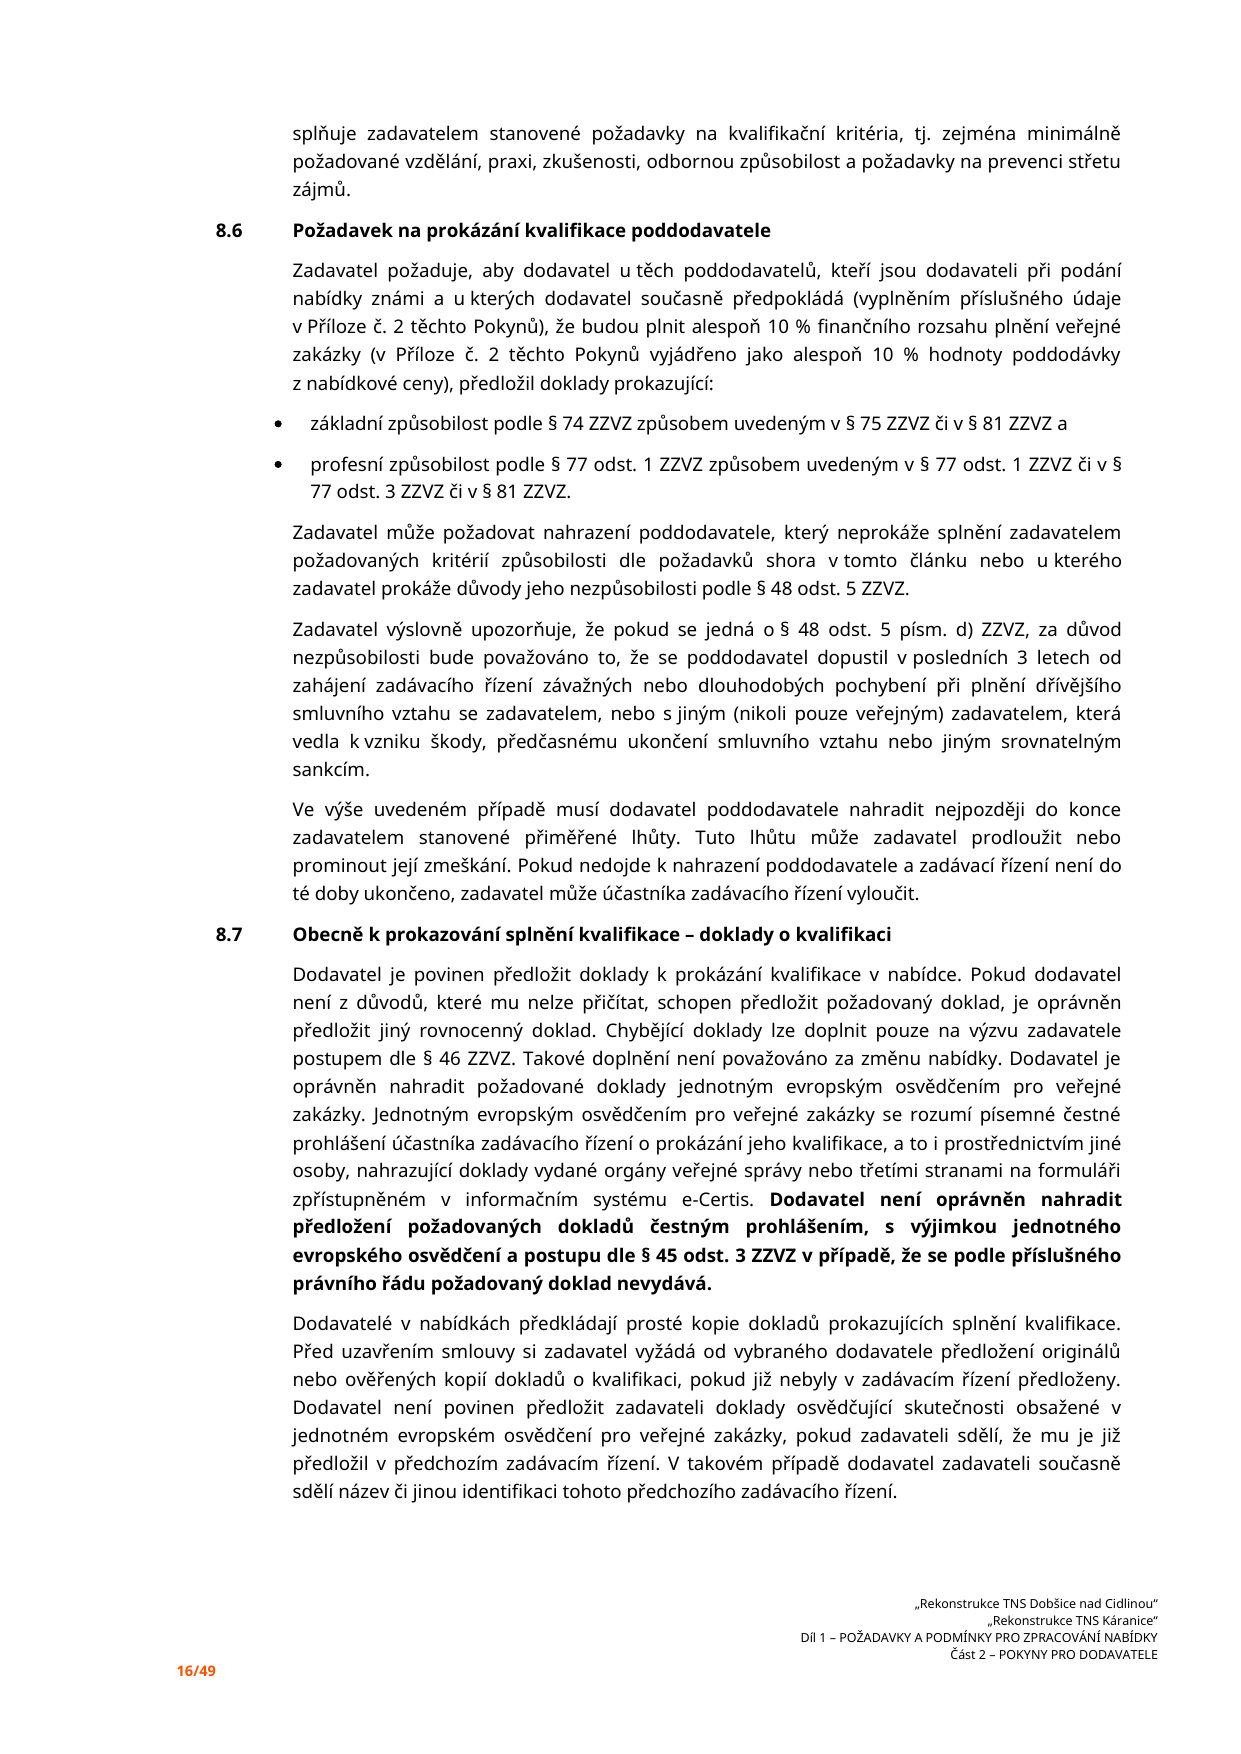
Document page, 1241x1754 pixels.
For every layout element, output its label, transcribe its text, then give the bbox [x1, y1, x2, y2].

text profesní způsobilost podle § 77 odst. 1 ZZVZ způsobem uvedeným v § 77 odst. 1 ZZVZ či v § 77 odst. 3 ZZVZ či v § 81 ZZVZ. [275, 451, 1122, 504]
text Zadavatel může požadovat nahrazení poddodavatele, který neprokáže splnění zadavatelem požadovaných kritérií způsobilosti dle požadavků shora v tomto článku nebo u kterého zadavatel prokáže důvody jeho nezpůsobilosti podle § 48 odst. 5 ZZVZ. [292, 519, 1122, 601]
text Požadavek na prokázání kvalifikace poddodavatele [216, 217, 1122, 243]
text Dodavatel je povinen předložit doklady k prokázání kvalifikace v nabídce. Pokud dodavatel není z důvodů, které mu nelze přičítat, schopen předložit požadovaný doklad, je oprávněn předložit jiný rovnocenný doklad. Chybějící doklady lze doplnit pouze na výzvu zadavatele postupem dle § 46 ZZVZ. Takové doplnění není považováno za změnu nabídky. Dodavatel je oprávněn nahradit požadované doklady jednotným evropským osvědčením pro veřejné zakázky. Jednotným evropským osvědčením pro veřejné zakázky se rozumí písemné čestné prohlášení účastníka zadávacího řízení o prokázání jeho kvalifikace, a to i prostřednictvím jiné osoby, nahrazující doklady vydané orgány veřejné správy nebo třetími stranami na formuláři zpřístupněném v informačním systému e-Certis. Dodavatel není oprávněn nahradit předložení požadovaných dokladů čestným prohlášením, s výjimkou jednotného evropského osvědčení a postupu dle § 45 odst. 3 ZZVZ v případě, že se podle příslušného právního řádu požadovaný doklad nevydává. [292, 962, 1122, 1295]
text Dodavatelé v nabídkách předkládají prosté kopie dokladů prokazujících splnění kvalifikace. Před uzavřením smlouvy si zadavatel vyžádá od vybraného dodavatele předložení originálů nebo ověřených kopií dokladů o kvalifikaci, pokud již nebyly v zadávacím řízení předloženy. Dodavatel není povinen předložit zadavateli doklady osvědčující skutečnosti obsažené v jednotném evropském osvědčení pro veřejné zakázky, pokud zadavateli sdělí, že mu je již předložil v předchozím zadávacím řízení. V takovém případě dodavatel zadavateli současně sdělí název či jinou identifikaci tohoto předchozího zadávacího řízení. [292, 1310, 1122, 1504]
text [292, 121, 1122, 202]
text Ve výše uvedeném případě musí dodavatel poddodavatele nahradit nejpozději do konce zadavatelem stanovené přiměřené lhůty. Tuto lhůtu může zadavatel prodloužit nebo prominout její zmeškání. Pokud nedojde k nahrazení poddodavatele a zadávací řízení není do té doby ukončeno, zadavatel může účastníka zadávacího řízení vyloučit. [292, 797, 1122, 906]
text Zadavatel požaduje, aby dodavatel u těch poddodavatelů, kteří jsou dodavateli při podání nabídky známi a u kterých dodavatel současně předpokládá (vyplněním příslušného údaje v Příloze č. 2 těchto Pokynů), že budou plnit alespoň 10 % finančního rozsahu plnění veřejné zakázky (v Příloze č. 2 těchto Pokynů vyjádřeno jako alespoň 10 % hodnoty poddodávky z nabídkové ceny), předložil doklady prokazující: [292, 258, 1122, 395]
text Zadavatel výslovně upozorňuje, že pokud se jedná o § 48 odst. 5 písm. d) ZZVZ, za důvod nezpůsobilosti bude považováno to, že se poddodavatel dopustil v posledních 3 letech od zahájení zadávacího řízení závažných nebo dlouhodobých pochybení při plnění dřívějšího smluvního vztahu se zadavatelem, nebo s jiným (nikoli pouze veřejným) zadavatelem, která vedla k vzniku škody, předčasnému ukončení smluvního vztahu nebo jiným srovnatelným sankcím. [292, 616, 1122, 782]
text Obecně k prokazování splnění kvalifikace – doklady o kvalifikaci [216, 921, 1122, 947]
text základní způsobilost podle § 74 ZZVZ způsobem uvedeným v § 75 ZZVZ či v § 81 ZZVZ a [275, 410, 1122, 436]
